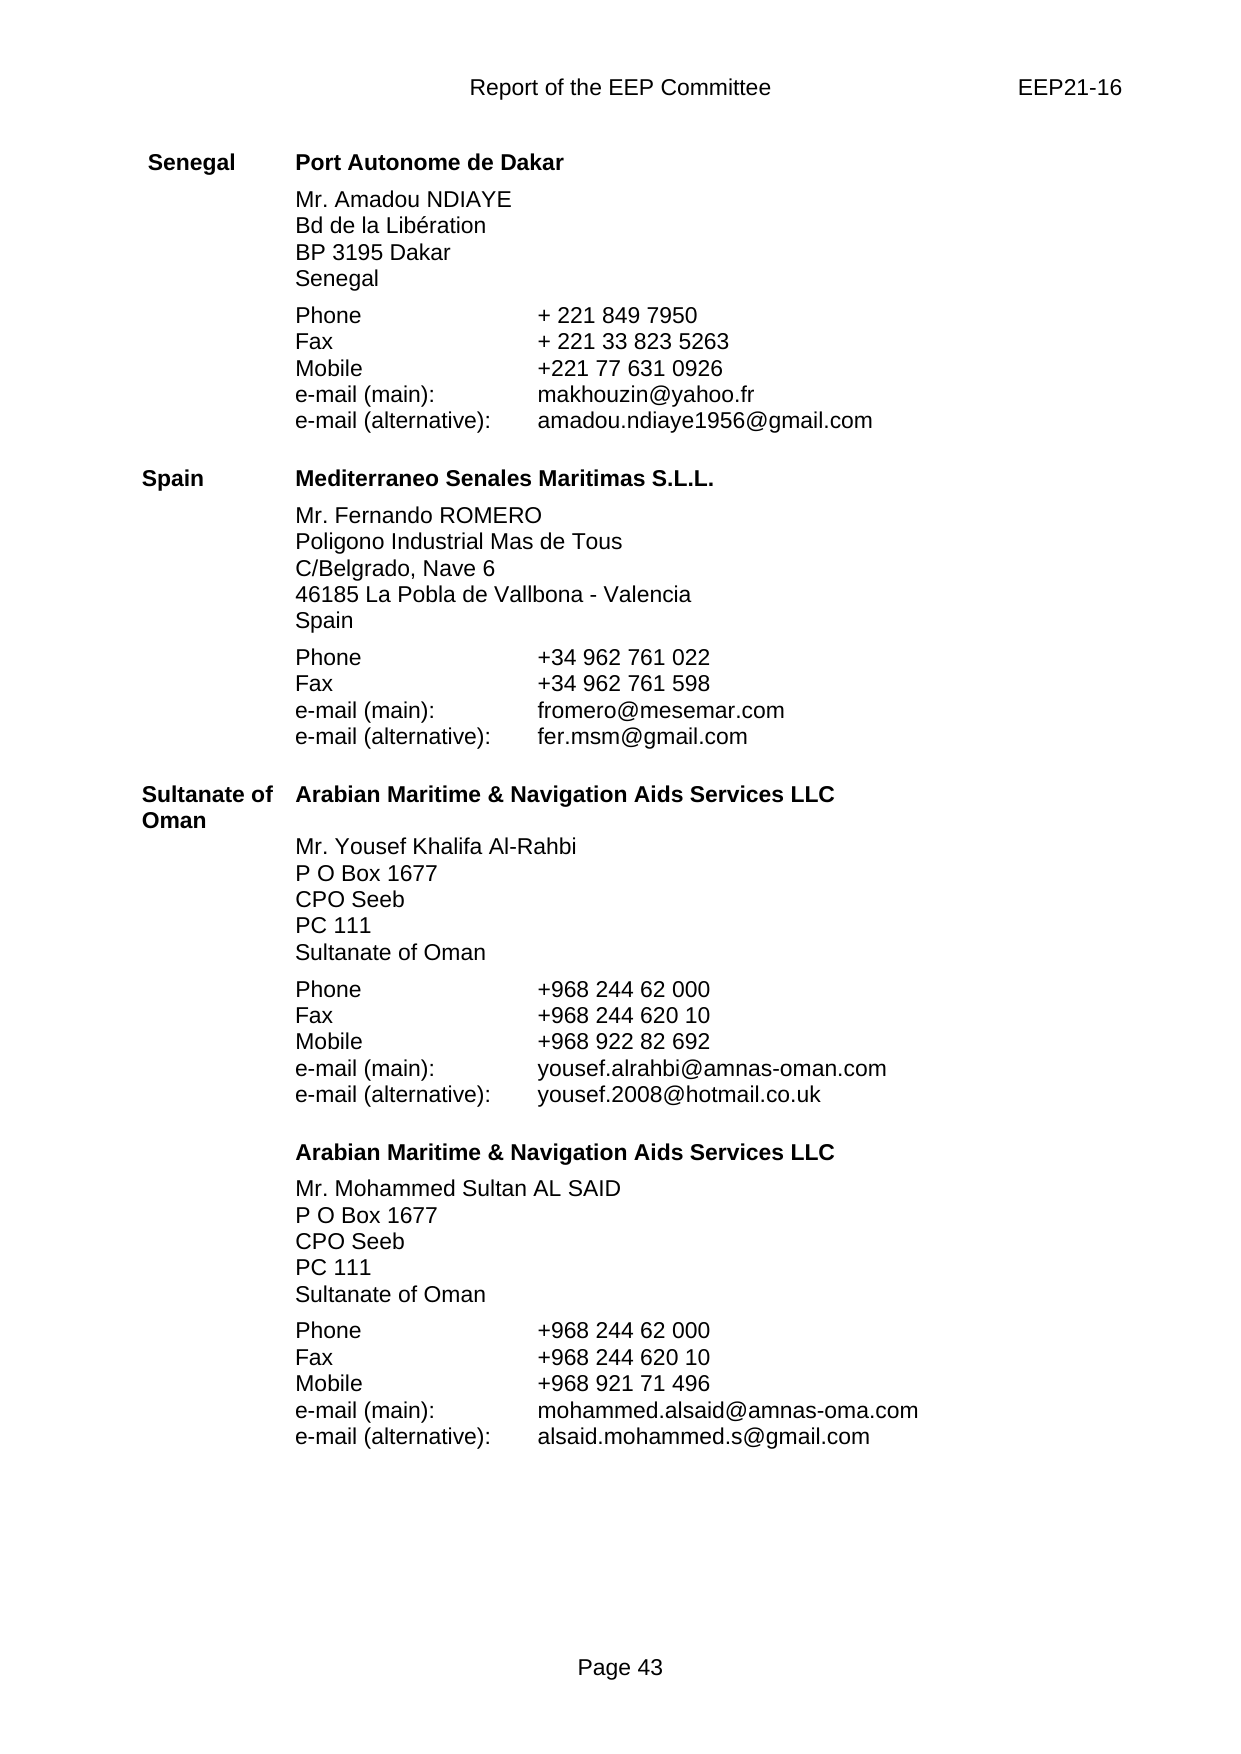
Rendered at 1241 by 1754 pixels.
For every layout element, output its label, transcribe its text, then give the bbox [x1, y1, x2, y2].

text e-mail (main): yousef.alrahbi@amnas-oman.com [118, 1054, 1122, 1081]
text Arabian Maritime & Navigation Aids Services LLC [118, 1138, 1122, 1165]
text Mr. Mohammed Sultan AL SAID [118, 1175, 1122, 1202]
text Bd de la Libération [118, 212, 1122, 239]
text Phone +968 244 62 000 [118, 1317, 1122, 1344]
text Fax +968 244 620 10 [118, 1002, 1122, 1028]
text Fax +968 244 620 10 [118, 1344, 1122, 1370]
text P O Box 1677 [118, 860, 1122, 886]
text Mr. Amadou NDIAYE [118, 186, 1122, 212]
text Spain Mediterraneo Senales Maritimas S.L.L. [118, 465, 1122, 491]
text P O Box 1677 [118, 1202, 1122, 1228]
text Mobile +221 77 631 0926 [118, 355, 1122, 381]
text Mr. Yousef Khalifa Al-Rahbi [118, 833, 1122, 860]
text Phone + 221 849 7950 [118, 302, 1122, 328]
text BP 3195 Dakar [118, 239, 1122, 265]
text e-mail (main): makhouzin@yahoo.fr [118, 381, 1122, 407]
text Phone +968 244 62 000 [118, 976, 1122, 1002]
text CPO Seeb [118, 1228, 1122, 1254]
text Oman [118, 807, 1122, 833]
text Sultanate of Oman [118, 1281, 1122, 1307]
text Sultanate of Oman [118, 939, 1122, 965]
text e-mail (alternative): yousef.2008@hotmail.co.uk [118, 1081, 1122, 1107]
text e-mail (main): mohammed.alsaid@amnas-oma.com [118, 1397, 1122, 1423]
text Spain [118, 607, 1122, 633]
text e-mail (alternative): alsaid.mohammed.s@gmail.com [118, 1423, 1122, 1449]
text Poligono Industrial Mas de Tous [118, 528, 1122, 554]
text PC 111 [118, 1254, 1122, 1281]
text Fax + 221 33 823 5263 [118, 328, 1122, 355]
text 46185 La Pobla de Vallbona - Valencia [118, 581, 1122, 607]
text Senegal [118, 265, 1122, 292]
text Fax +34 962 761 598 [118, 670, 1122, 697]
text PC 111 [118, 912, 1122, 939]
text CPO Seeb [118, 886, 1122, 912]
text Senegal Port Autonome de Dakar [148, 149, 1122, 176]
text Sultanate of Arabian Maritime & Navigation Aids Services LLC [118, 781, 1122, 807]
text e-mail (alternative): amadou.ndiaye1956@gmail.com [118, 407, 1122, 434]
text Phone +34 962 761 022 [118, 644, 1122, 670]
text Mr. Fernando ROMERO [118, 502, 1122, 528]
text Mobile +968 921 71 496 [118, 1370, 1122, 1397]
text e-mail (alternative): fer.msm@gmail.com [118, 723, 1122, 749]
text Mobile +968 922 82 692 [118, 1028, 1122, 1054]
text C/Belgrado, Nave 6 [118, 554, 1122, 581]
text e-mail (main): fromero@mesemar.com [118, 697, 1122, 723]
